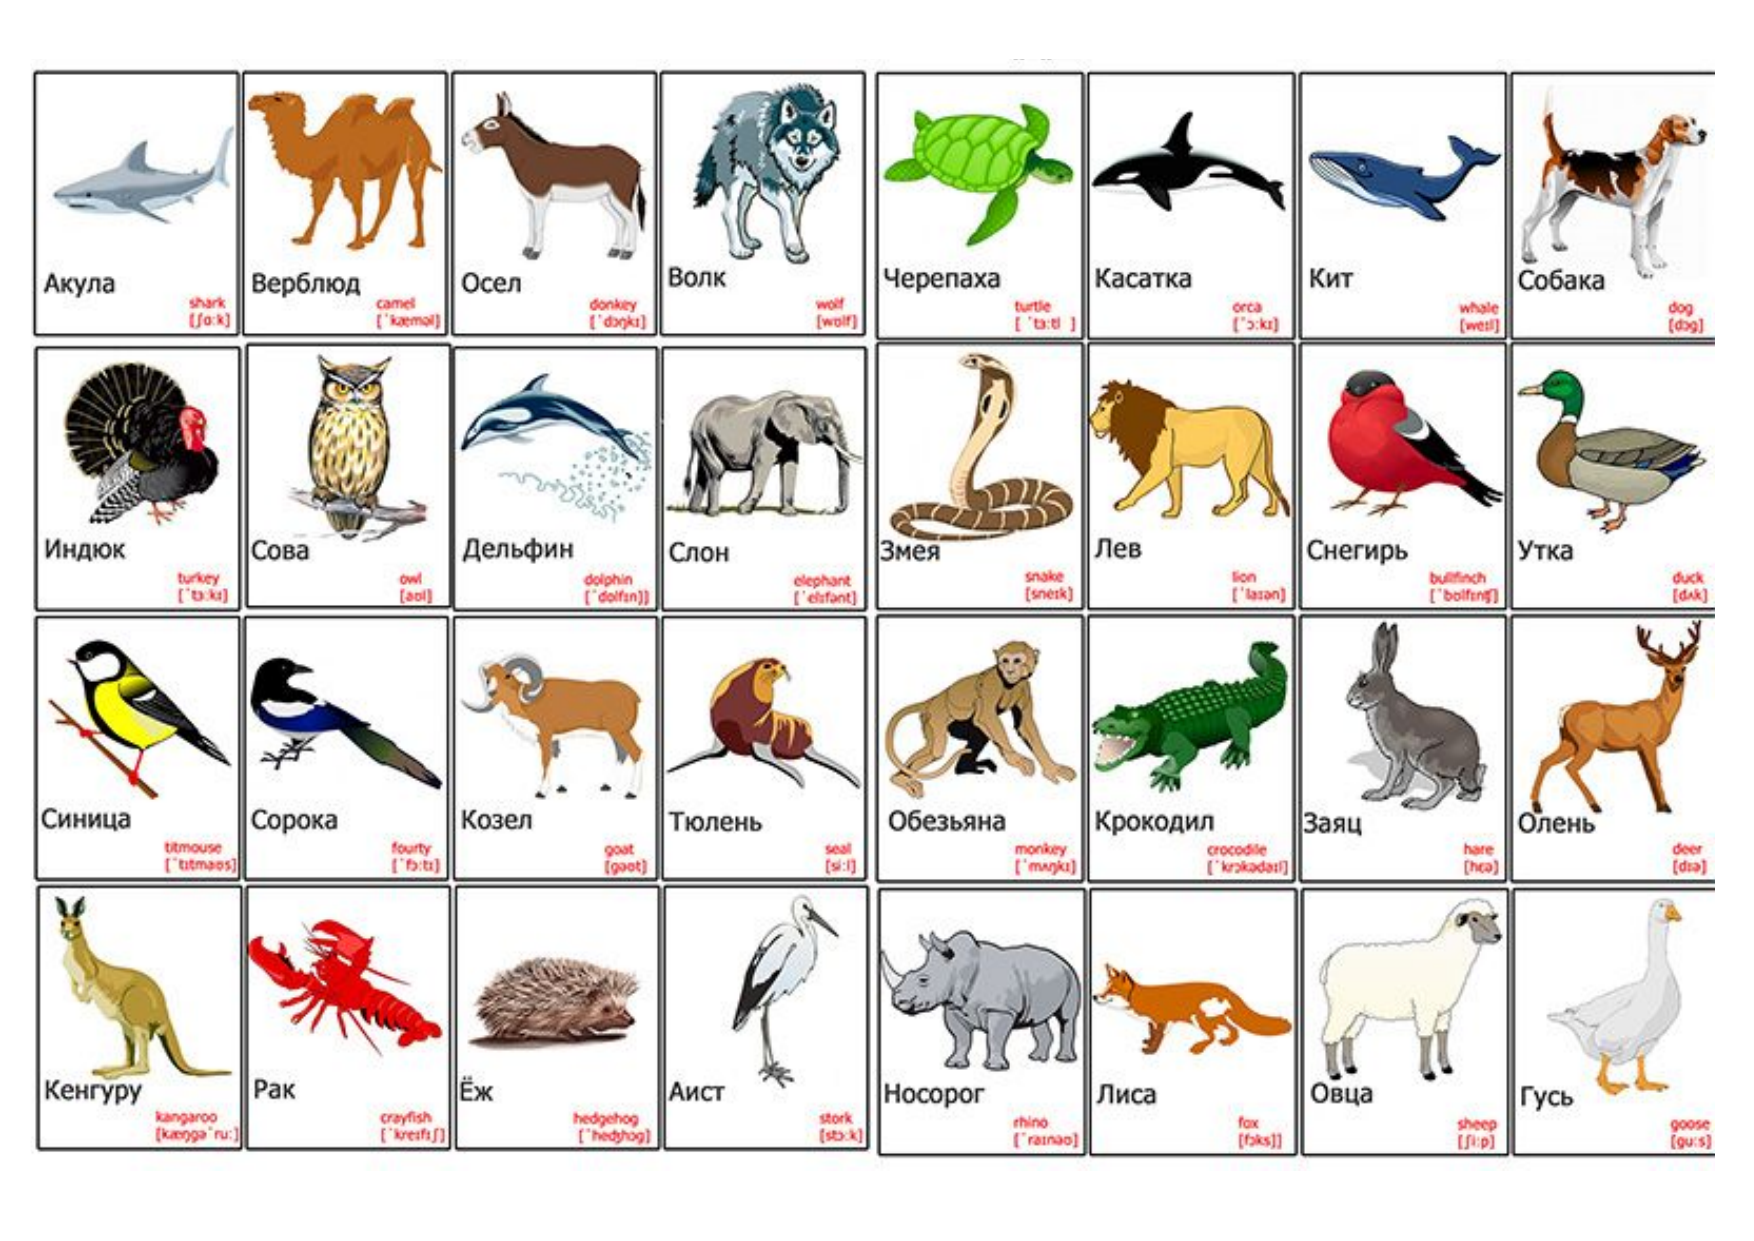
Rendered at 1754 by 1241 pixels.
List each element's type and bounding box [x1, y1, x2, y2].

picture [30, 59, 1715, 1171]
